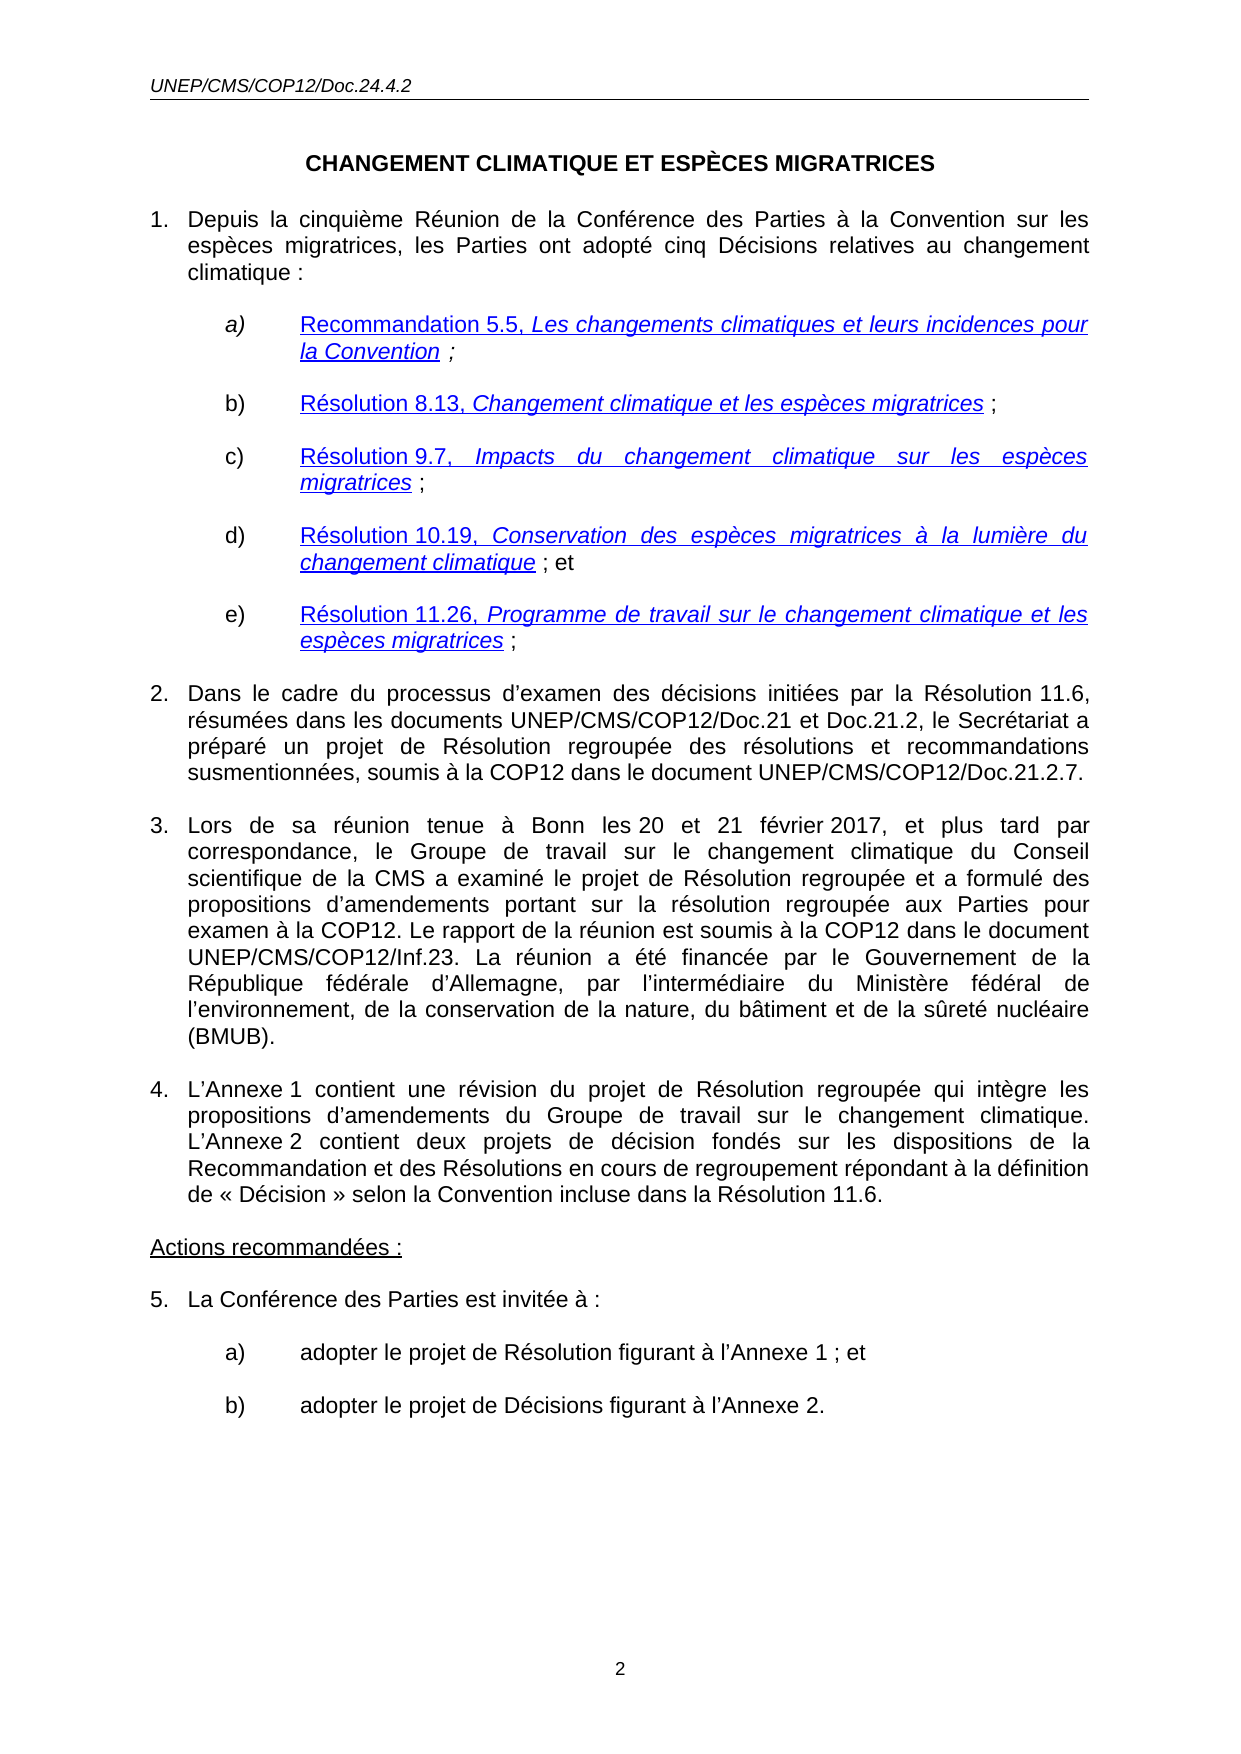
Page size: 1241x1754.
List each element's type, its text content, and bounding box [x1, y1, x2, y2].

list Recommandation 5.5, Les changements climatiques et leurs incidences pour la Convention ; [225, 311, 1090, 364]
list Lors de sa réunion tenue à Bonn les 20 et 21 février 2017, et plus tard par correspondance, le Groupe de travail sur le changement climatique du Conseil scientifique de la CMS a examiné le projet de Résolution regroupée et a formulé des propositions d’amendements portant sur la résolution regroupée aux Parties pour examen à la COP12. Le rapport de la réunion est soumis à la COP12 dans le document UNEP/CMS/COP12/Inf.23. La réunion a été financée par le Gouvernement de la République fédérale d’Allemagne, par l’intermédiaire du Ministère fédéral de l’environnement, de la conservation de la nature, du bâtiment et de la sûreté nucléaire (BMUB). [150, 812, 1090, 1049]
list Résolution 11.26, Programme de travail sur le changement climatique et les espèces migratrices ; [225, 601, 1090, 654]
list Résolution 10.19, Conservation des espèces migratrices à la lumière du changement climatique ; et [225, 522, 1090, 575]
text CHANGEMENT CLIMATIQUE ET ESPÈCES MIGRATRICES [150, 150, 1090, 176]
list adopter le projet de Résolution figurant à l’Annexe 1 ; et [225, 1339, 1090, 1365]
list Résolution 9.7, Impacts du changement climatique sur les espèces migratrices ; [225, 443, 1090, 496]
list Depuis la cinquième Réunion de la Conférence des Parties à la Convention sur les espèces migratrices, les Parties ont adopté cinq Décisions relatives au changement climatique : [150, 206, 1090, 285]
list L’Annexe 1 contient une révision du projet de Résolution regroupée qui intègre les propositions d’amendements du Groupe de travail sur le changement climatique. L’Annexe 2 contient deux projets de décision fondés sur les dispositions de la Recommandation et des Résolutions en cours de regroupement répondant à la définition de « Décision » selon la Convention incluse dans la Résolution 11.6. [150, 1076, 1090, 1207]
list La Conférence des Parties est invitée à : [150, 1286, 1090, 1313]
list Dans le cadre du processus d’examen des décisions initiées par la Résolution 11.6, résumées dans les documents UNEP/CMS/COP12/Doc.21 et Doc.21.2, le Secrétariat a préparé un projet de Résolution regroupée des résolutions et recommandations susmentionnées, soumis à la COP12 dans le document UNEP/CMS/COP12/Doc.21.2.7. [150, 680, 1090, 786]
list Résolution 8.13, Changement climatique et les espèces migratrices ; [225, 390, 1090, 417]
text Actions recommandées : [150, 1234, 1090, 1260]
list adopter le projet de Décisions figurant à l’Annexe 2. [225, 1392, 1090, 1418]
